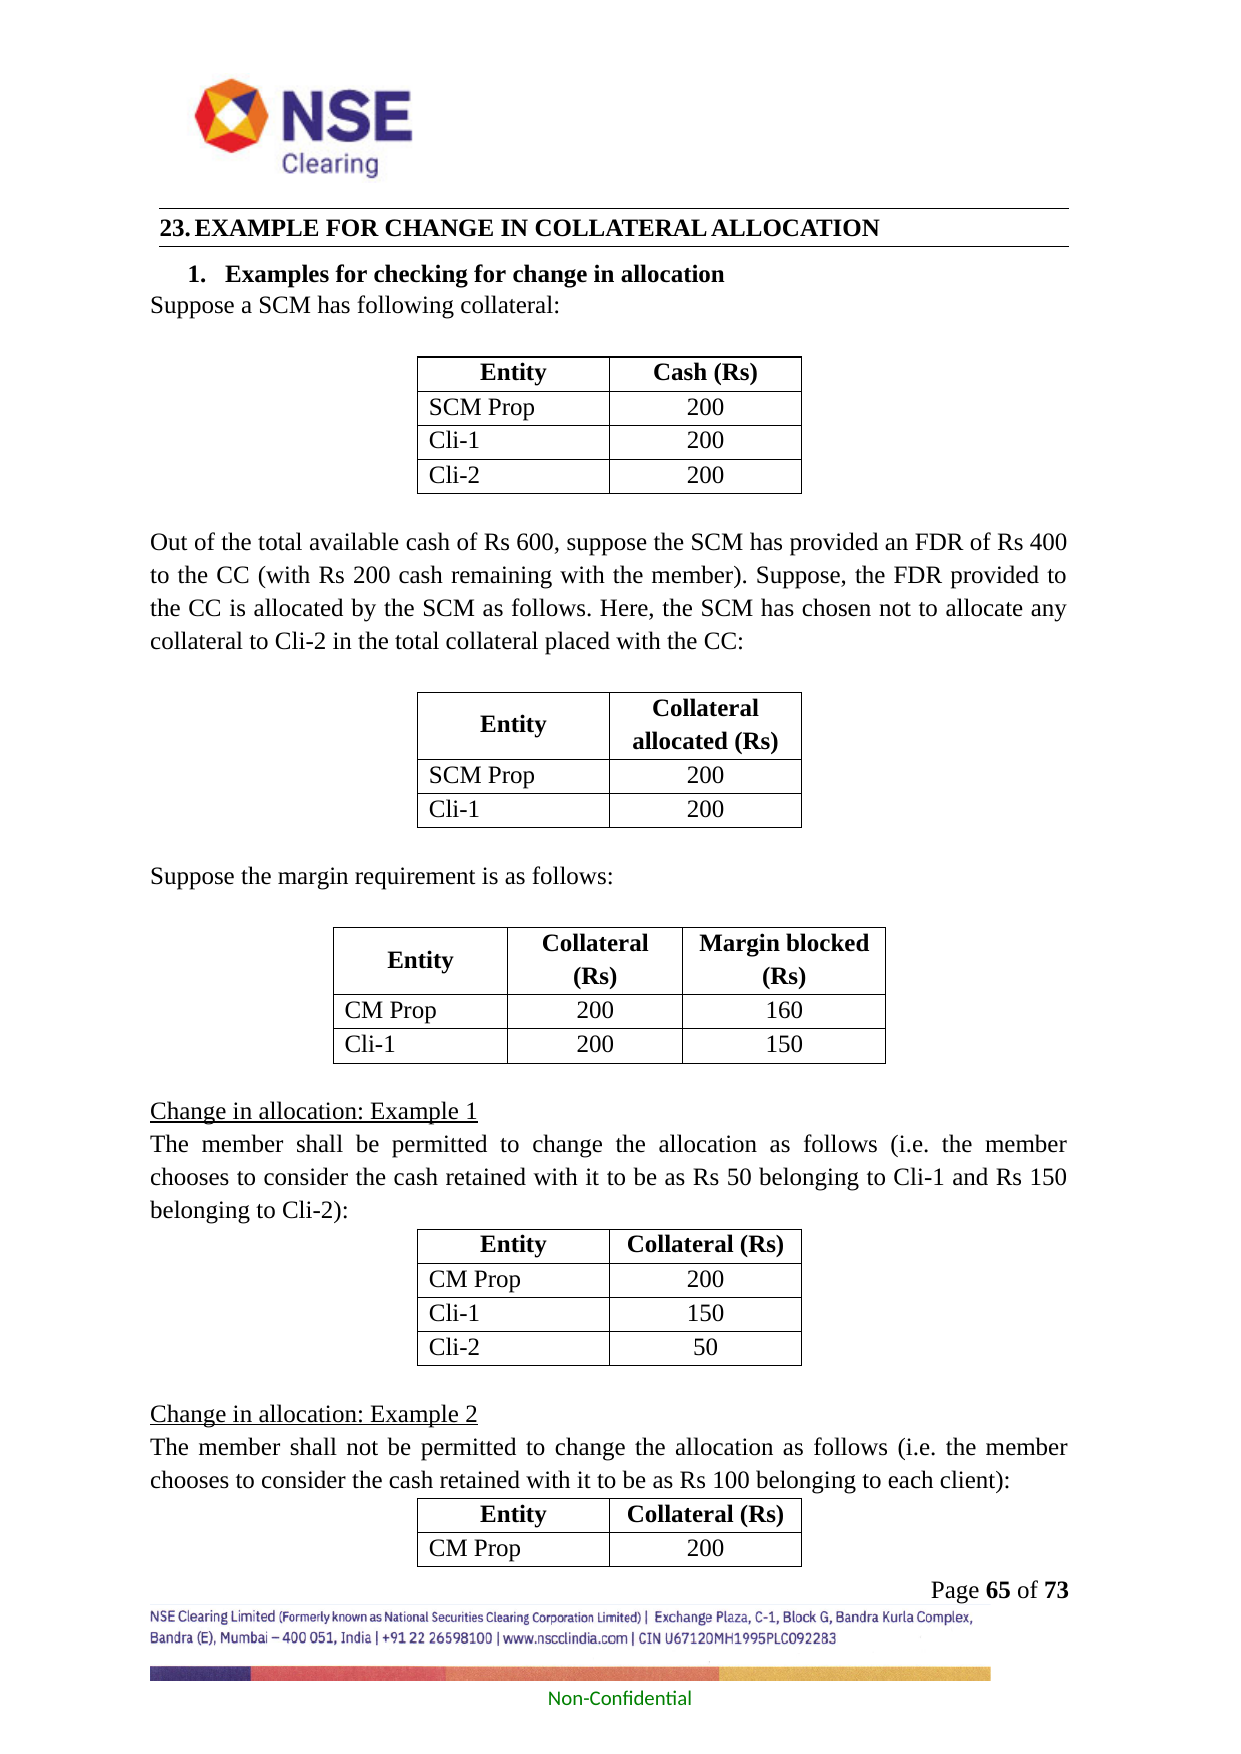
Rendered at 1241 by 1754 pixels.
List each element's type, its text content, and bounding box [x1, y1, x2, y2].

table_cell 200 [610, 1533, 801, 1566]
table_cell 50 [610, 1332, 801, 1365]
text Suppose a SCM has following collateral: [150, 290, 1069, 319]
table_header Entity [418, 1499, 609, 1532]
table_header Cash (Rs) [610, 358, 801, 391]
table_cell CM Prop [418, 1533, 609, 1566]
table_header Collateral (Rs) [610, 1230, 801, 1263]
table_cell CM Prop [418, 1264, 609, 1297]
table_cell 200 [508, 1029, 682, 1062]
table_cell 200 [610, 460, 801, 493]
table_cell SCM Prop [418, 760, 609, 793]
table_cell Cli-2 [418, 460, 609, 493]
text Suppose the margin requirement is as follows: [150, 861, 1069, 890]
picture [150, 73, 456, 183]
list Examples for checking for change in allocation [187, 259, 1069, 288]
table_header Entity [418, 1230, 609, 1263]
table_cell Cli-2 [418, 1332, 609, 1365]
table_cell 200 [610, 426, 801, 459]
table_cell 150 [683, 1029, 885, 1062]
table_header Collateral (Rs) [508, 928, 682, 994]
table_header Entity [334, 928, 507, 994]
table_header Entity [418, 358, 609, 391]
table_cell 200 [508, 995, 682, 1028]
table_cell 160 [683, 995, 885, 1028]
table_cell 200 [610, 794, 801, 827]
text Change in allocation: Example 2 [150, 1399, 1069, 1428]
text Out of the total available cash of Rs 600, suppose the SCM has provided an FDR of Rs 400 to the CC (with Rs 200 cash remaining with the member). Suppose, the FDR provided to the CC is allocated by the SCM as follows. Here, the SCM has chosen not to allocate any collateral to Cli-2 in the total collateral placed with the CC: [150, 527, 1069, 654]
table_cell SCM Prop [418, 392, 609, 424]
table_cell 150 [610, 1298, 801, 1331]
table_header Collateral (Rs) [610, 1499, 801, 1532]
table_header Margin blocked (Rs) [683, 928, 885, 994]
table_cell 200 [610, 1264, 801, 1297]
table_cell Cli-1 [418, 1298, 609, 1331]
table_cell 200 [610, 392, 801, 424]
picture [150, 1604, 991, 1681]
text The member shall be permitted to change the allocation as follows (i.e. the member chooses to consider the cash retained with it to be as Rs 50 belonging to Cli-1 and Rs 150 belonging to Cli-2): [150, 1129, 1069, 1224]
subtitle Example for change in collateral allocation [159, 209, 1069, 246]
table_cell 200 [610, 760, 801, 793]
text The member shall not be permitted to change the allocation as follows (i.e. the member chooses to consider the cash retained with it to be as Rs 100 belonging to each client): [150, 1432, 1069, 1494]
table_header Collateral allocated (Rs) [610, 693, 801, 759]
table_header Entity [418, 693, 609, 759]
text Change in allocation: Example 1 [150, 1096, 1069, 1125]
table_cell Cli-1 [334, 1029, 507, 1062]
table_cell Cli-1 [418, 794, 609, 827]
table_cell Cli-1 [418, 426, 609, 459]
table_cell CM Prop [334, 995, 507, 1028]
